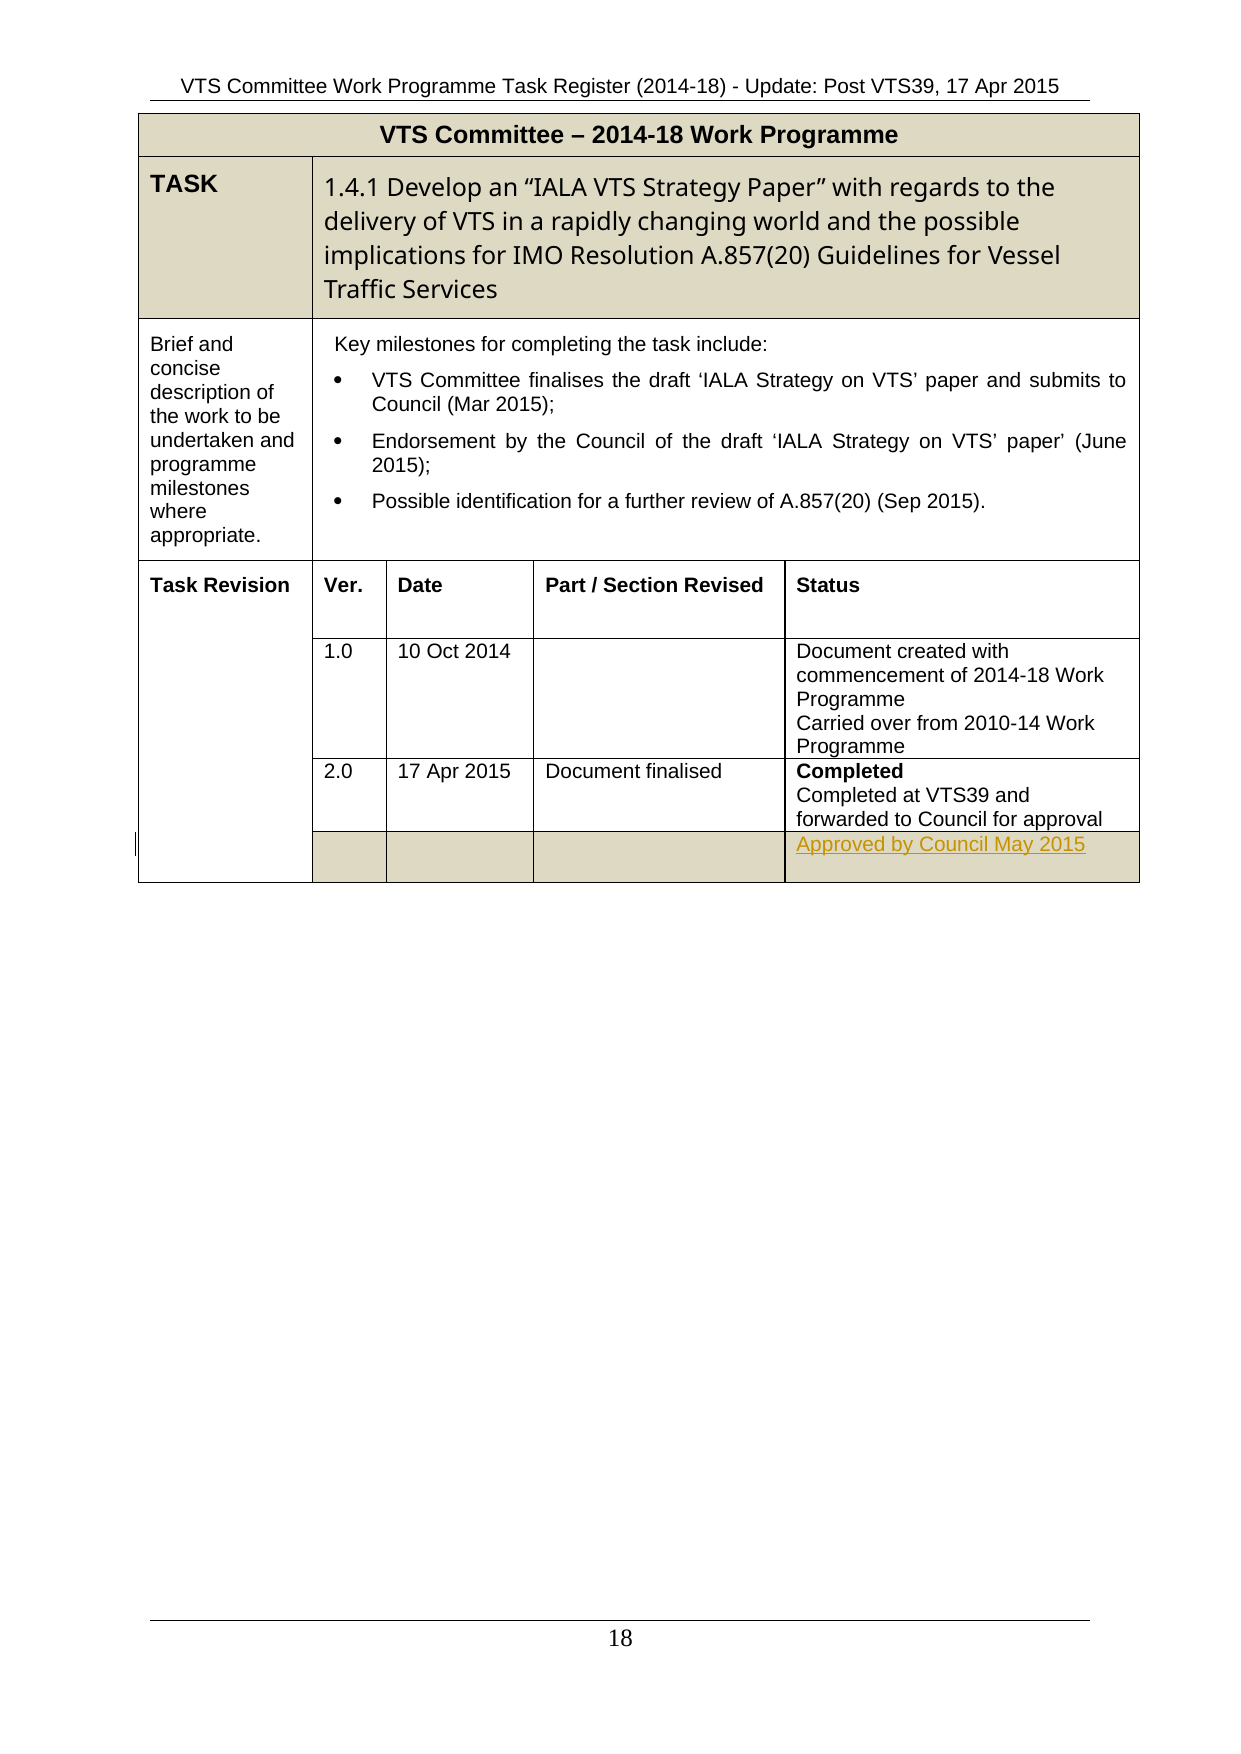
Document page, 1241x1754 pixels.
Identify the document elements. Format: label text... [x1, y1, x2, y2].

table_cell Task Revision [139, 561, 312, 882]
table_cell Document created with commencement of 2014-18 Work Programme Carried over from 2010-14 Work Programme [786, 639, 1139, 758]
table_cell Completed Completed at VTS39 and forwarded to Council for approval [786, 759, 1139, 831]
table_header VTS Committee – 2014-18 Work Programme [139, 114, 1139, 156]
table_cell TASK [139, 157, 312, 318]
table_cell 17 Apr 2015 [387, 759, 533, 831]
table_cell 1.4.1 Develop an “IALA VTS Strategy Paper” with regards to the delivery of VTS in a rapidly changing world and the possible implications for IMO Resolution A.857(20) Guidelines for Vessel Traffic Services [313, 157, 1139, 318]
table_cell Status [786, 561, 1139, 637]
table_cell Date [387, 561, 533, 637]
table_cell Brief and concise description of the work to be undertaken and programme milestones where appropriate. [139, 319, 312, 560]
table_cell 1.0 [313, 639, 386, 758]
table_cell Key milestones for completing the task include: VTS Committee finalises the draft ‘IALA Strategy on VTS’ paper and submits to Council (Mar 2015); Endorsement by the Council of the draft ‘IALA Strategy on VTS’ paper’ (June 2015); Possible identification for a further review of A.857(20) (Sep 2015). [313, 319, 1139, 560]
table_cell [534, 832, 784, 882]
table_cell [534, 639, 784, 758]
table_cell 2.0 [313, 759, 386, 831]
table_cell Document finalised [534, 759, 784, 831]
table_cell Part / Section Revised [534, 561, 784, 637]
table_cell [786, 832, 1139, 882]
table_cell 10 Oct 2014 [387, 639, 533, 758]
table_cell [313, 832, 386, 882]
table_cell Ver. [313, 561, 386, 637]
table_cell [387, 832, 533, 882]
